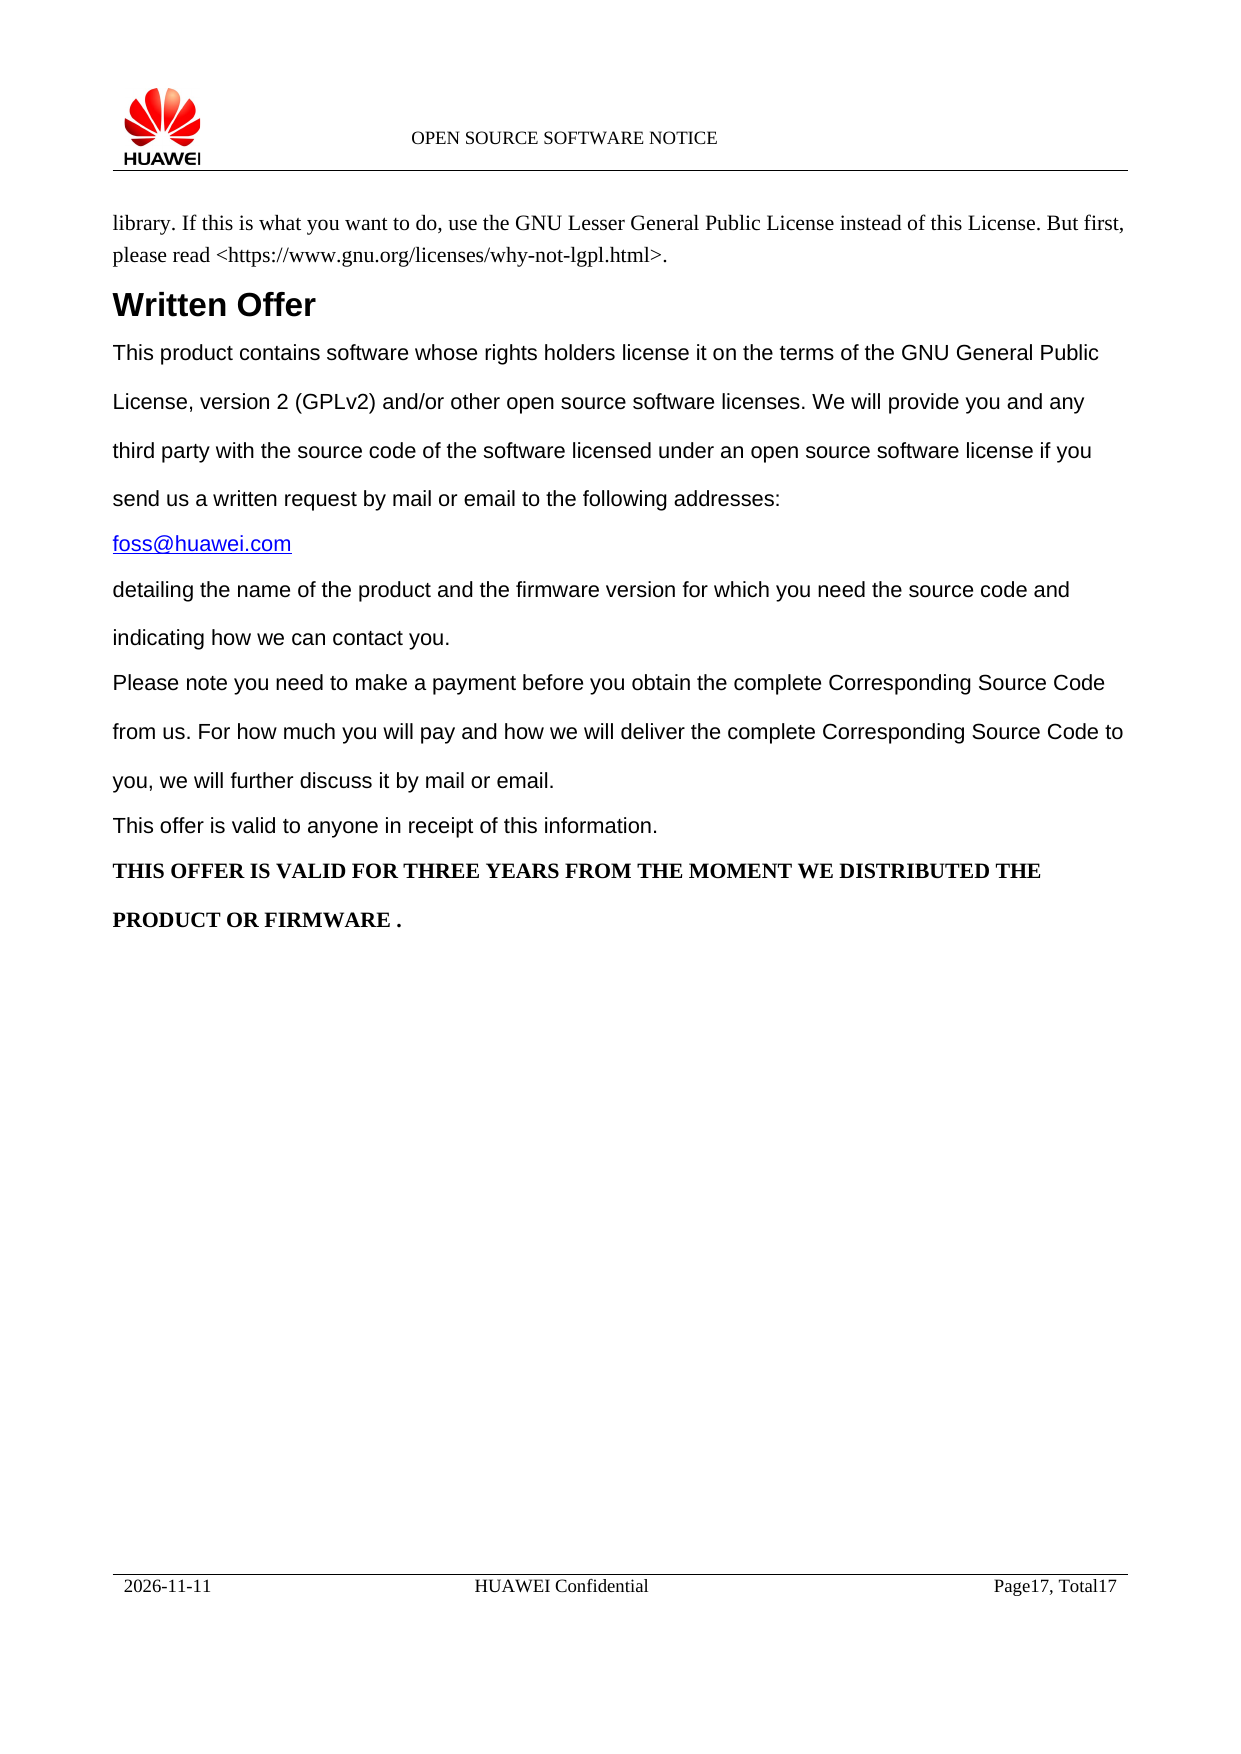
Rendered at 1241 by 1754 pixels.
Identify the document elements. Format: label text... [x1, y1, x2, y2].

picture [124, 88, 201, 165]
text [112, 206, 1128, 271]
text This product contains software whose rights holders license it on the terms of the GNU General Public License, version 2 (GPLv2) and/or other open source software licenses. We will provide you and any third party with the source code of the software licensed under an open source software license if you send us a written request by mail or email to the following addresses: [112, 336, 1128, 515]
text Written Offer [112, 271, 1128, 336]
text This offer is valid to anyone in receipt of this information. [112, 809, 1128, 842]
text Please note you need to make a payment before you obtain the complete Corresponding Source Code from us. For how much you will pay and how we will deliver the complete Corresponding Source Code to you, we will further discuss it by mail or email. [112, 667, 1128, 797]
text This offer is valid for three years from the moment we distributed the product or firmware . [112, 854, 1128, 936]
text detailing the name of the product and the firmware version for which you need the source code and indicating how we can contact you. [112, 573, 1128, 654]
text foss@huawei.com [112, 528, 1128, 560]
